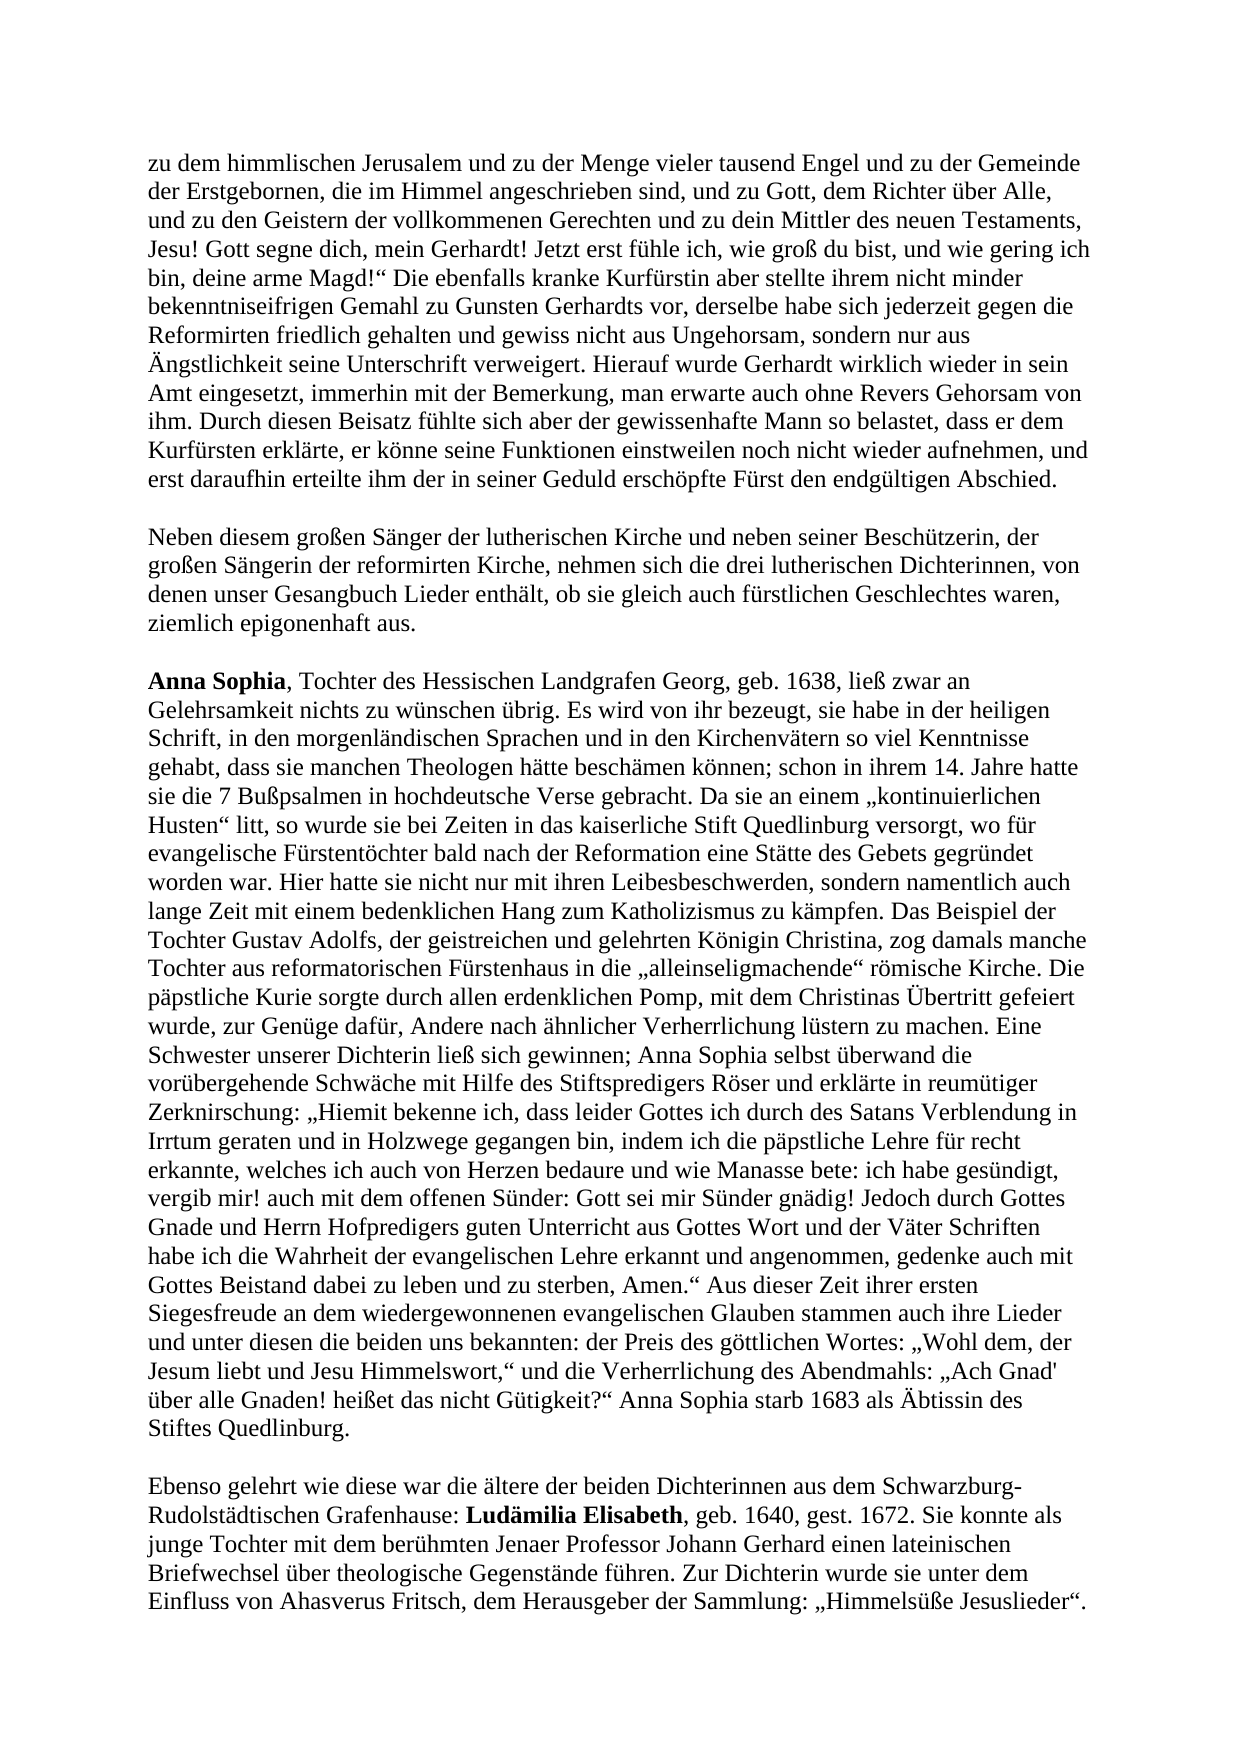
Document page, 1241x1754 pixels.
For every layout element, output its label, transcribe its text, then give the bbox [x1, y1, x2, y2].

text Neben diesem großen Sänger der lutherischen Kirche und neben seiner Beschützerin, der großen Sängerin der reformirten Kirche, nehmen sich die drei lutherischen Dichterinnen, von denen unser Gesangbuch Lieder enthält, ob sie gleich auch fürstlichen Geschlechtes waren, ziemlich epigonenhaft aus. [148, 522, 1093, 637]
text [148, 148, 1093, 493]
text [148, 1471, 1093, 1615]
text Anna Sophia, Tochter des Hessischen Landgrafen Georg, geb. 1638, ließ zwar an Gelehrsamkeit nichts zu wünschen übrig. Es wird von ihr bezeugt, sie habe in der heiligen Schrift, in den morgenländischen Sprachen und in den Kirchenvätern so viel Kenntnisse gehabt, dass sie manchen Theologen hätte beschämen können; schon in ihrem 14. Jahre hatte sie die 7 Bußpsalmen in hochdeutsche Verse gebracht. Da sie an einem „kontinuierlichen Husten“ litt, so wurde sie bei Zeiten in das kaiserliche Stift Quedlinburg versorgt, wo für evangelische Fürstentöchter bald nach der Reformation eine Stätte des Gebets gegründet worden war. Hier hatte sie nicht nur mit ihren Leibesbeschwerden, sondern namentlich auch lange Zeit mit einem bedenklichen Hang zum Katholizismus zu kämpfen. Das Beispiel der Tochter Gustav Adolfs, der geistreichen und gelehrten Königin Christina, zog damals manche Tochter aus reformatorischen Fürstenhaus in die „alleinseligmachende“ römische Kirche. Die päpstliche Kurie sorgte durch allen erdenklichen Pomp, mit dem Christinas Übertritt gefeiert wurde, zur Genüge dafür, Andere nach ähnlicher Verherrlichung lüstern zu machen. Eine Schwester unserer Dichterin ließ sich gewinnen; Anna Sophia selbst überwand die vorübergehende Schwäche mit Hilfe des Stiftspredigers Röser und erklärte in reumütiger Zerknirschung: „Hiemit bekenne ich, dass leider Gottes ich durch des Satans Verblendung in Irrtum geraten und in Holzwege gegangen bin, indem ich die päpstliche Lehre für recht erkannte, welches ich auch von Herzen bedaure und wie Manasse bete: ich habe gesündigt, vergib mir! auch mit dem offenen Sünder: Gott sei mir Sünder gnädig! Jedoch durch Gottes Gnade und Herrn Hofpredigers guten Unterricht aus Gottes Wort und der Väter Schriften habe ich die Wahrheit der evangelischen Lehre erkannt und angenommen, gedenke auch mit Gottes Beistand dabei zu leben und zu sterben, Amen.“ Aus dieser Zeit ihrer ersten Siegesfreude an dem wiedergewonnenen evangelischen Glauben stammen auch ihre Lieder und unter diesen die beiden uns bekannten: der Preis des göttlichen Wortes: „Wohl dem, der Jesum liebt und Jesu Himmelswort,“ und die Verherrlichung des Abendmahls: „Ach Gnad' über alle Gnaden! heißet das nicht Gütigkeit?“ Anna Sophia starb 1683 als Äbtissin des Stiftes Quedlinburg. [148, 666, 1093, 1442]
